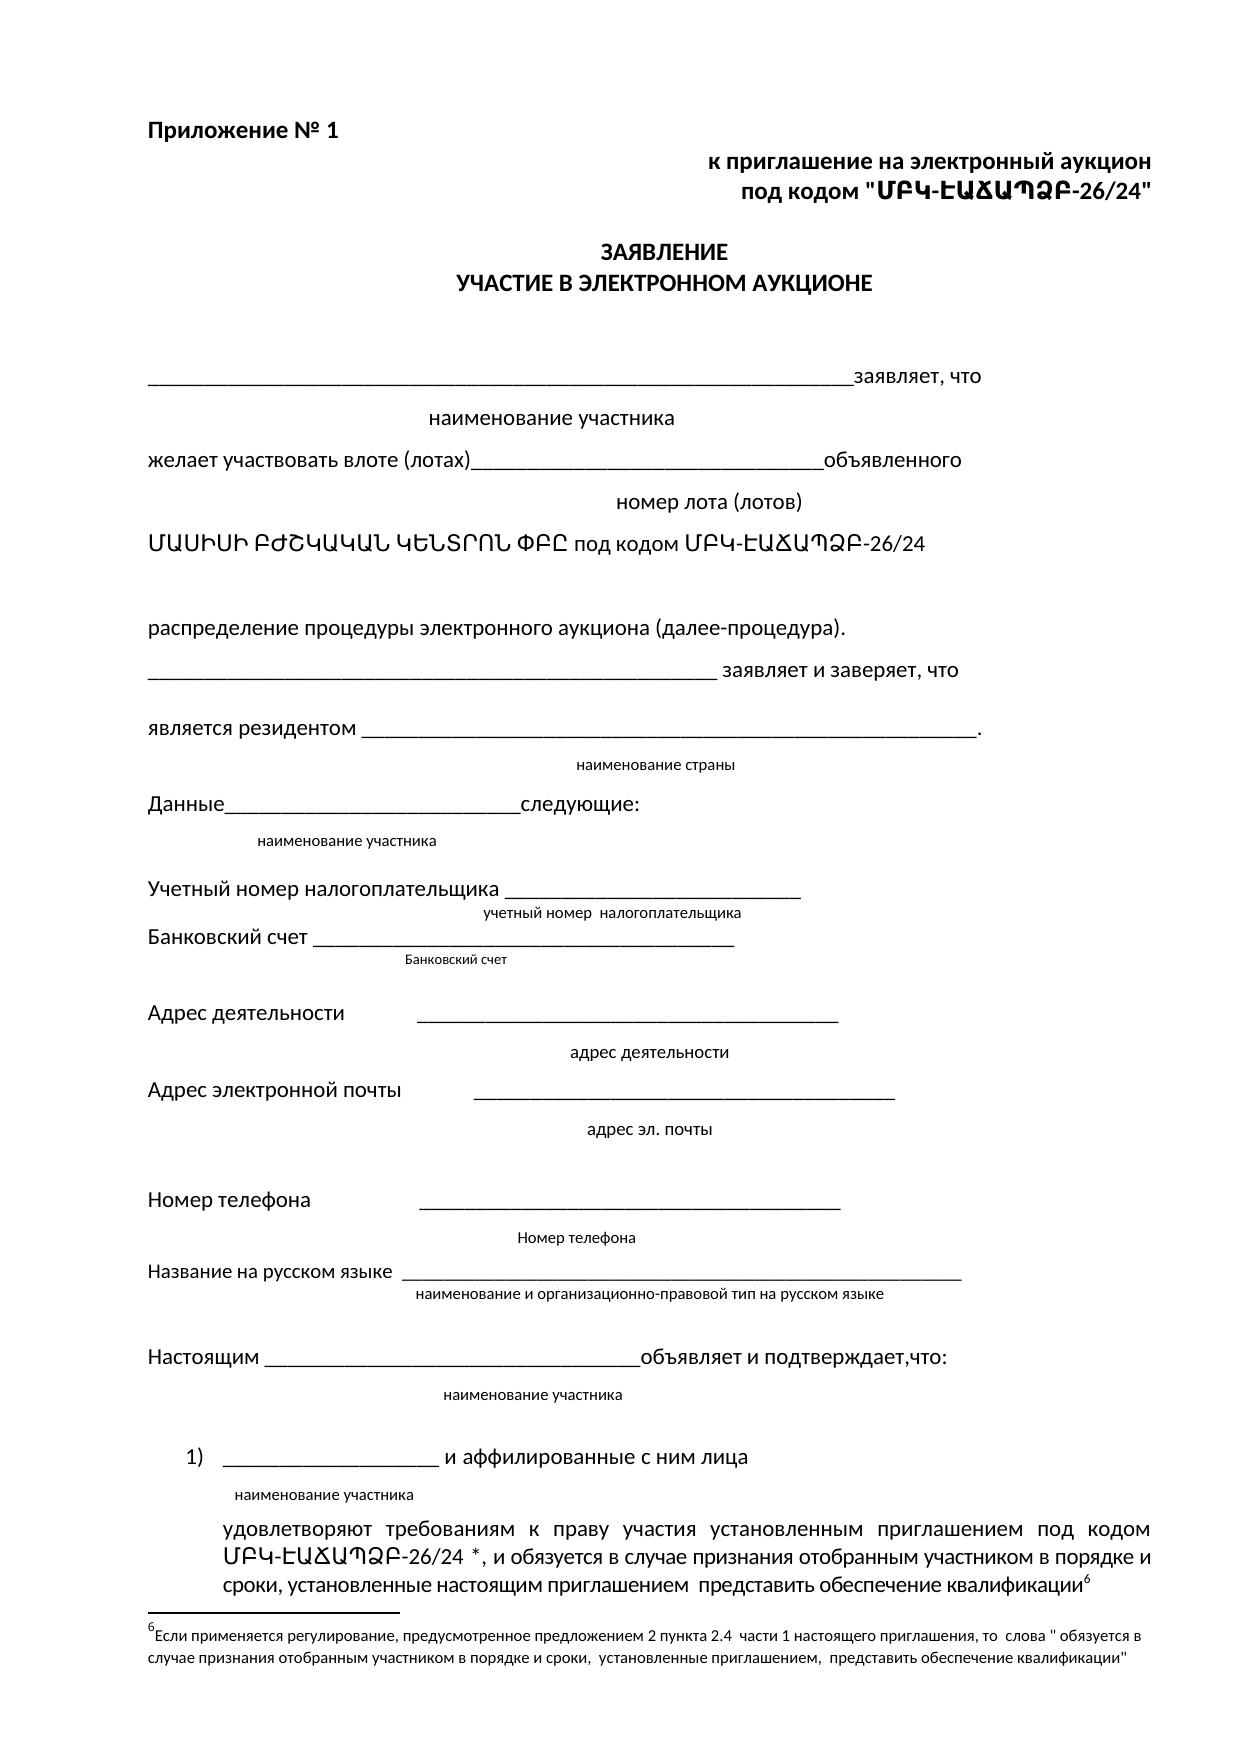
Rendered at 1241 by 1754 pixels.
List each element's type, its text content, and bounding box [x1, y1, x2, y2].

text наименование участника [148, 831, 1152, 851]
text наименование участника [443, 1384, 1152, 1404]
text Адрес электронной почты _____________________________________ [148, 1075, 1152, 1103]
text учетный номер налогоплательщика [148, 902, 1152, 922]
text Учетный номер налогоплательщика __________________________ [148, 874, 1152, 902]
list ___________________ и аффилированные с ним лица [185, 1442, 1152, 1470]
text наименование участника [428, 403, 1152, 431]
text Настоящим _________________________________объявляет и подтверждает,что: [148, 1342, 1152, 1370]
text Адрес деятельности _____________________________________ [148, 998, 1152, 1026]
text распределение процедуры электронного аукциона (далее-процедура). [148, 613, 1152, 641]
text Номер телефона _____________________________________ [148, 1186, 1152, 1213]
text под кодом "ՄԲԿ-ԷԱՃԱՊՁԲ-26/24" [177, 176, 1152, 206]
text Банковский счет _____________________________________ [148, 922, 1152, 950]
text является резидентом ______________________________________________________. [148, 713, 1152, 741]
list удовлетворяют требованиям к праву участия установленным приглашением под кодом ՄԲԿ-ԷԱՃԱՊՁԲ-26/24 *, и обязуется в случае признания отобранным участником в порядке и сроки, установленные настоящим приглашением представить обеспечение квалификации [223, 1514, 1152, 1598]
text адрес деятельности [148, 1040, 1152, 1063]
text Номер телефона [517, 1227, 1152, 1248]
text номер лота (лотов) [606, 487, 1152, 515]
text 2.4 На этапе аукциона участник представляет сниженные ценовые предложения в порядке, установленном пунктом 2.2 части 2 настоящего приглашения, без необходимости загрузки новых документов в систему. Приложение № 1 [148, 86, 1152, 145]
text наименование участника [148, 1484, 1152, 1504]
text УЧАСТИЕ В ЭЛЕКТРОННОМ АУКЦИОНЕ [177, 267, 1152, 298]
text наименование и организационно-правовой тип на русском языке [148, 1283, 1152, 1304]
text ՄԱՍԻՍԻ ԲԺՇԿԱԿԱՆ ԿԵՆՏՐՈՆ ՓԲԸ под кодом ՄԲԿ-ԷԱՃԱՊՁԲ-26/24 [148, 529, 1152, 557]
text Данные__________________________следующие: [148, 789, 1152, 817]
text Название на русском языке ______________________________________________________ [148, 1258, 1152, 1283]
text желает участвовать влоте (лотах)_______________________________объявленного [148, 445, 1152, 473]
text ЗАЯВЛЕНИЕ [177, 237, 1152, 267]
text __________________________________________________ заявляет и заверяет, что [148, 655, 1152, 683]
text к приглашение на электронный аукцион [177, 145, 1152, 176]
text наименование страны [576, 754, 1152, 775]
text ______________________________________________________________заявляет, что [148, 361, 1152, 389]
text адрес эл. почты [148, 1117, 1152, 1140]
text Банковский счет [148, 950, 1152, 968]
